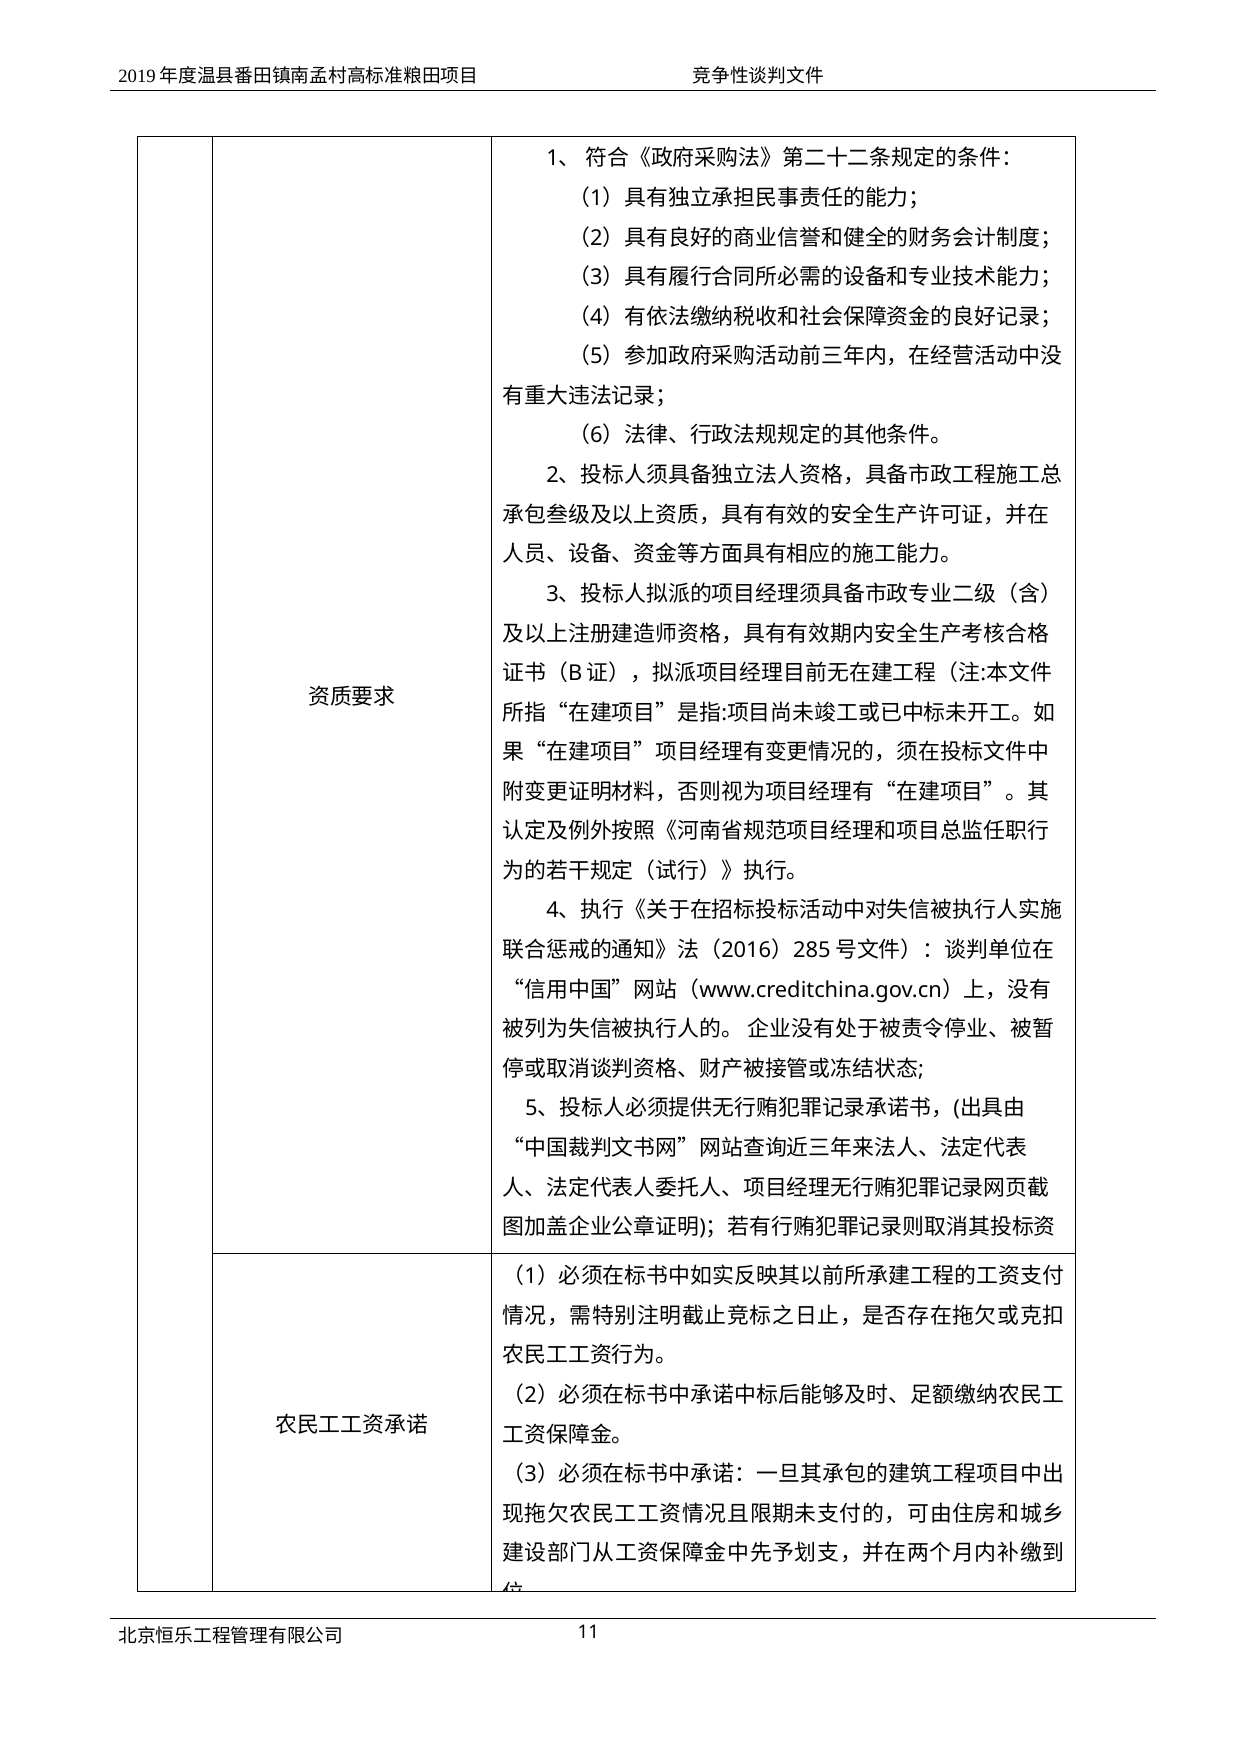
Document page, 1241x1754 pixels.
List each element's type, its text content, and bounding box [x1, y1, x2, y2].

table_cell 资质要求 [213, 137, 491, 1253]
table_cell （1）必须在标书中如实反映其以前所承建工程的工资支付情况，需特别注明截止竞标之日止，是否存在拖欠或克扣农民工工资行为。 （2）必须在标书中承诺中标后能够及时、足额缴纳农民工工资保障金。 （3）必须在标书中承诺：一旦其承包的建筑工程项目中出现拖欠农民工工资情况且限期未支付的，可由住房和城乡建设部门从工资保障金中先予划支，并在两个月内补缴到位。 [492, 1254, 1075, 1591]
table_cell 1、 符合《政府采购法》第二十二条规定的条件： （1）具有独立承担民事责任的能力； （2）具有良好的商业信誉和健全的财务会计制度； （3）具有履行合同所必需的设备和专业技术能力； （4）有依法缴纳税收和社会保障资金的良好记录； （5）参加政府采购活动前三年内，在经营活动中没有重大违法记录； （6）法律、行政法规规定的其他条件。 2、投标人须具备独立法人资格，具备市政工程施工总承包叁级及以上资质，具有有效的安全生产许可证，并在人员、设备、资金等方面具有相应的施工能力。 3、投标人拟派的项目经理须具备市政专业二级（含）及以上注册建造师资格，具有有效期内安全生产考核合格证书（B证），拟派项目经理目前无在建工程（注:本文件所指“在建项目”是指:项目尚未竣工或已中标未开工。如果“在建项目”项目经理有变更情况的，须在投标文件中附变更证明材料，否则视为项目经理有“在建项目”。其认定及例外按照《河南省规范项目经理和项目总监任职行为的若干规定（试行）》执行。 4、执行《关于在招标投标活动中对失信被执行人实施联合惩戒的通知》法（2016）285号文件）：谈判单位在“信用中国”网站（www.creditchina.gov.cn）上，没有被列为失信被执行人的。 企业没有处于被责令停业、被暂停或取消谈判资格、财产被接管或冻结状态; 5、投标人必须提供无行贿犯罪记录承诺书，(出具由“中国裁判文书网”网站查询近三年来法人、法定代表人、法定代表人委托人、项目经理无行贿犯罪记录网页截图加盖企业公章证明)；若有行贿犯罪记录则取消其投标资格； 6、本次招标不接受联合体投标。 [492, 137, 1075, 1253]
table_cell 农民工工资承诺 [213, 1254, 491, 1591]
